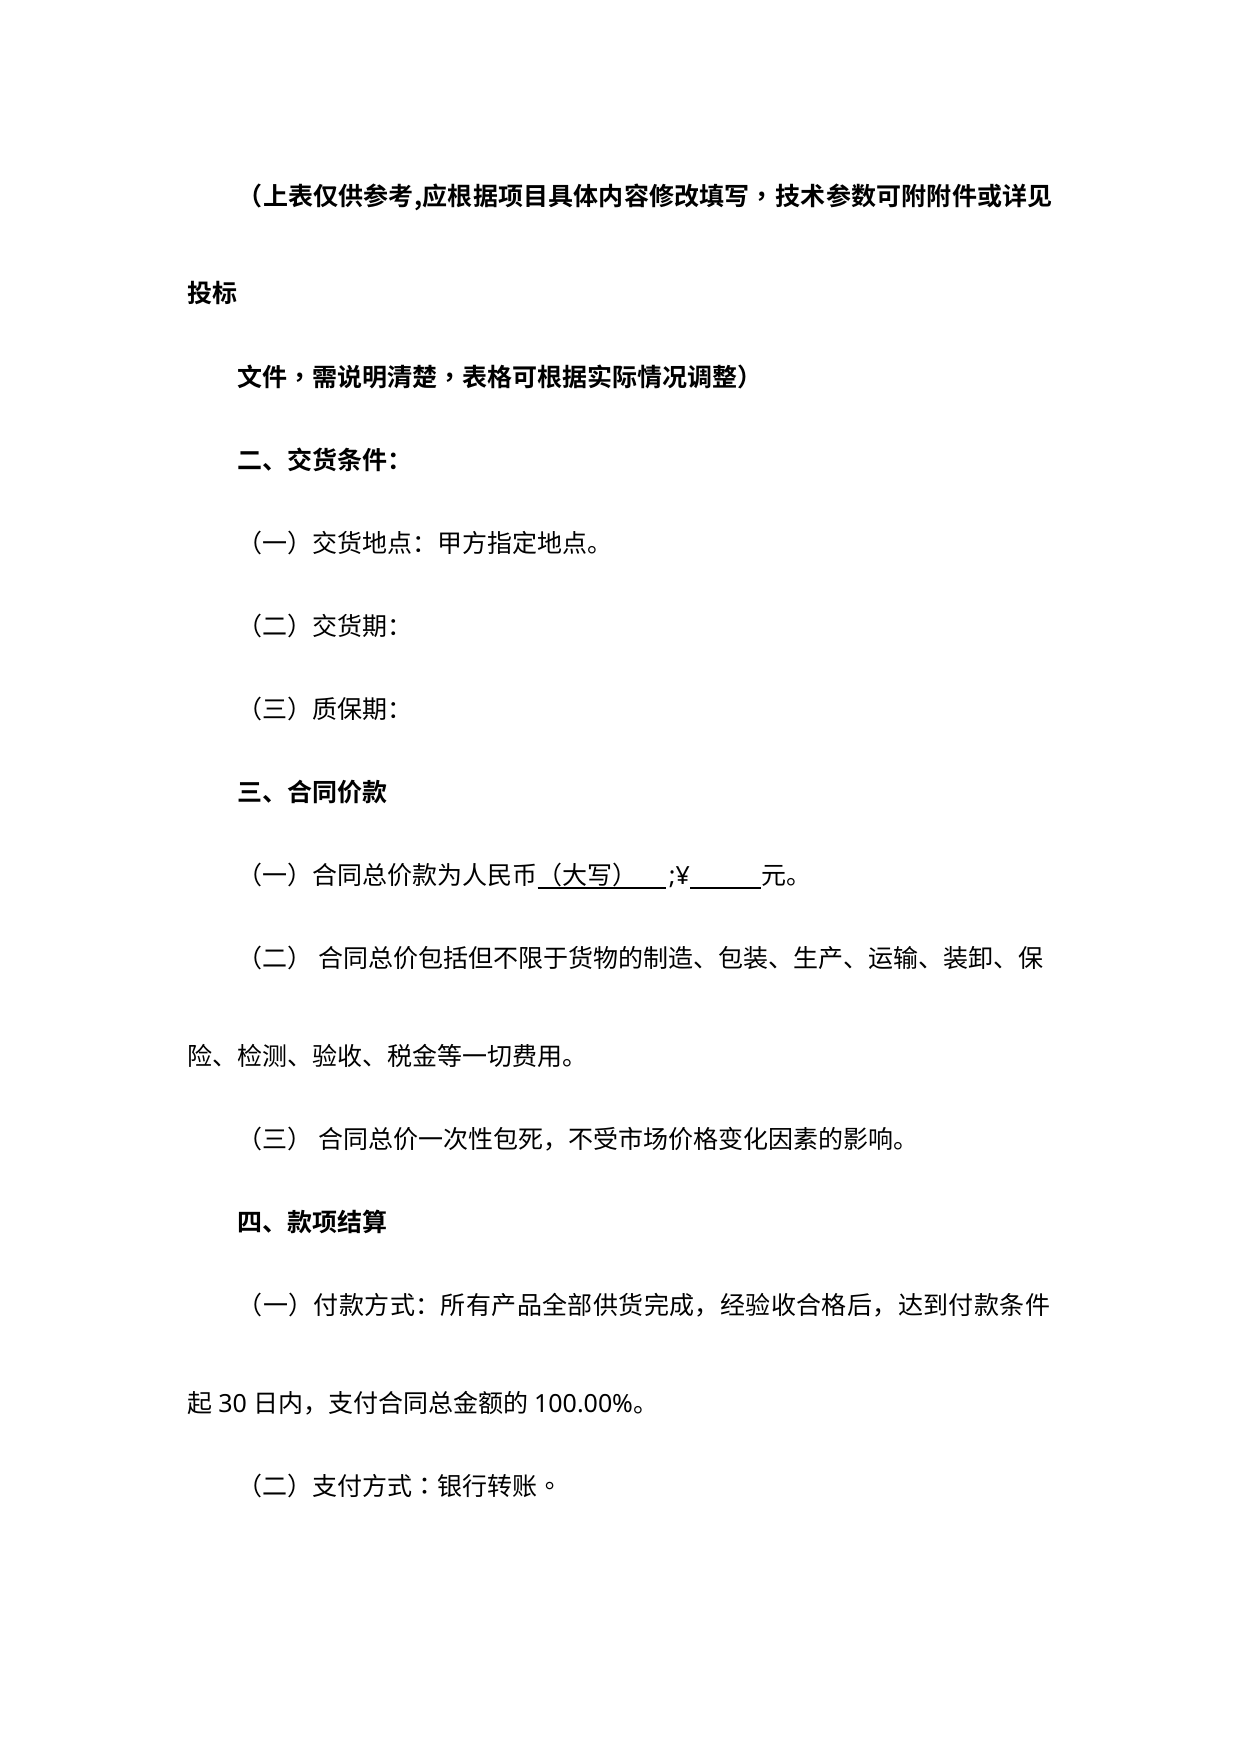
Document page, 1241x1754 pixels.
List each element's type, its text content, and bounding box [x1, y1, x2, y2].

text 三、合同价款 [187, 758, 1053, 823]
text （三） 合同总价一次性包死，不受市场价格变化因素的影响。 [187, 1105, 1053, 1170]
text 四、款项结算 [187, 1188, 1053, 1253]
text （一）交货地点：甲方指定地点。 [187, 509, 1053, 574]
text 文件，需说明清楚，表格可根据实际情况调整） [187, 343, 1053, 408]
text （一）合同总价款为人民币（大写） ;¥ 元。 [187, 841, 1053, 906]
text （上表仅供参考,应根据项目具体内容修改填写，技术参数可附附件或详见投标 [187, 162, 1053, 324]
text （二）交货期： [187, 592, 1053, 657]
text （一）付款方式：所有产品全部供货完成，经验收合格后，达到付款条件起 30 日内，支付合同总金额的 100.00%。 [187, 1271, 1053, 1434]
text （二）支付方式：银行转账。 [187, 1452, 1053, 1517]
text 二、交货条件： [187, 426, 1053, 491]
text （三）质保期： [187, 675, 1053, 740]
text （二） 合同总价包括但不限于货物的制造、包装、生产、运输、装卸、保险、检测、验收、税金等一切费用。 [187, 924, 1053, 1087]
